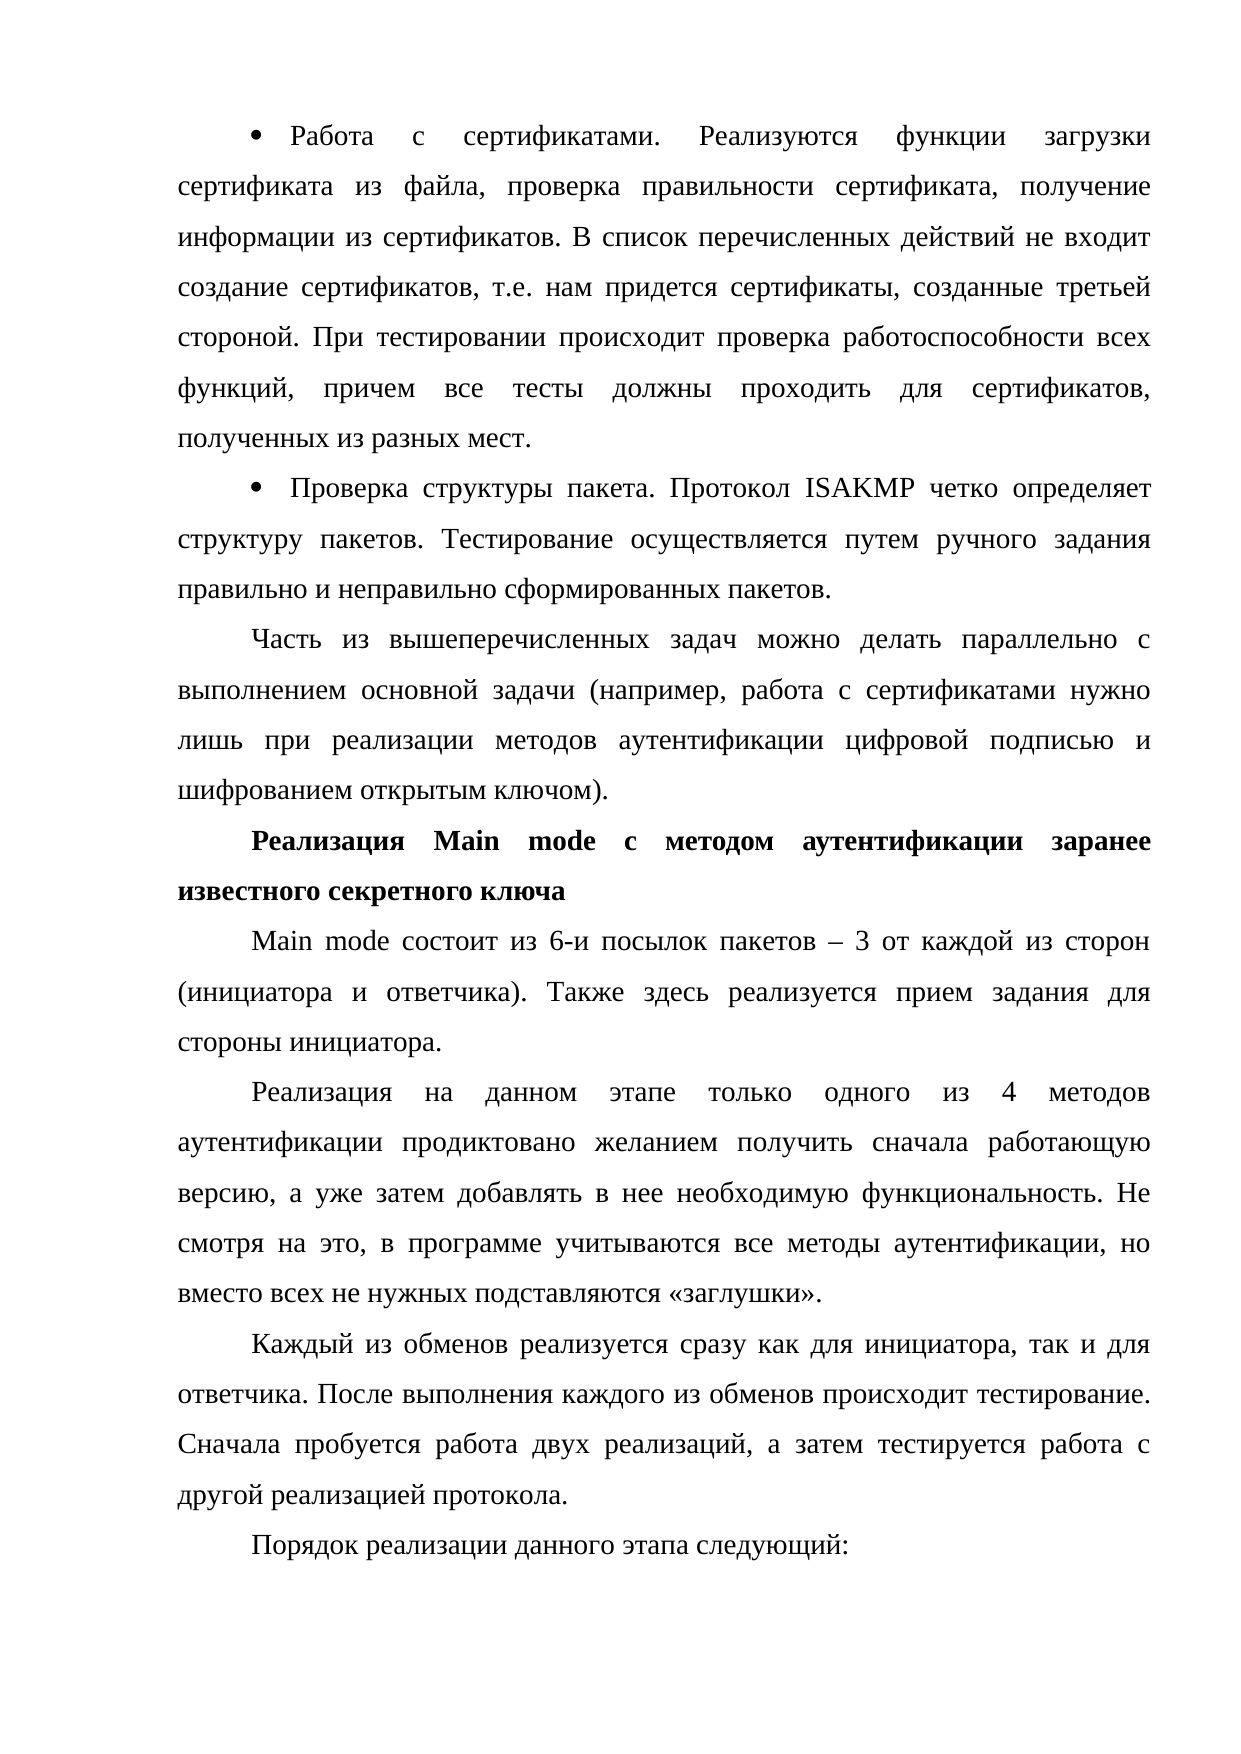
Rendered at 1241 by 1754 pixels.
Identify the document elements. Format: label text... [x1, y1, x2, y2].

list Проверка структуры пакета. Протокол ISAKMP четко определяет структуру пакетов. Тестирование осуществляется путем ручного задания правильно и неправильно сформированных пакетов. [177, 470, 1152, 605]
text Порядок реализации данного этапа следующий: [177, 1527, 1152, 1561]
text Main mode состоит из 6-и посылок пакетов – 3 от каждой из сторон (инициатора и ответчика). Также здесь реализуется прием задания для стороны инициатора. [177, 923, 1152, 1057]
title Реализация Main mode c методом аутентификации заранее известного секретного ключа [177, 823, 1152, 907]
list Работа с сертификатами. Реализуются функции загрузки сертификата из файла, проверка правильности сертификата, получение информации из сертификатов. В список перечисленных действий не входит создание сертификатов, т.е. нам придется сертификаты, созданные третьей стороной. При тестировании происходит проверка работоспособности всех функций, причем все тесты должны проходить для сертификатов, полученных из разных мест. [177, 118, 1152, 454]
text Часть из вышеперечисленных задач можно делать параллельно с выполнением основной задачи (например, работа с сертификатами нужно лишь при реализации методов аутентификации цифровой подписью и шифрованием открытым ключом). [177, 621, 1152, 806]
text Реализация на данном этапе только одного из 4 методов аутентификации продиктовано желанием получить сначала работающую версию, а уже затем добавлять в нее необходимую функциональность. Не смотря на это, в программе учитываются все методы аутентификации, но вместо всех не нужных подставляются «заглушки». [177, 1074, 1152, 1309]
text Каждый из обменов реализуется сразу как для инициатора, так и для ответчика. После выполнения каждого из обменов происходит тестирование. Сначала пробуется работа двух реализаций, а затем тестируется работа с другой реализацией протокола. [177, 1326, 1152, 1510]
